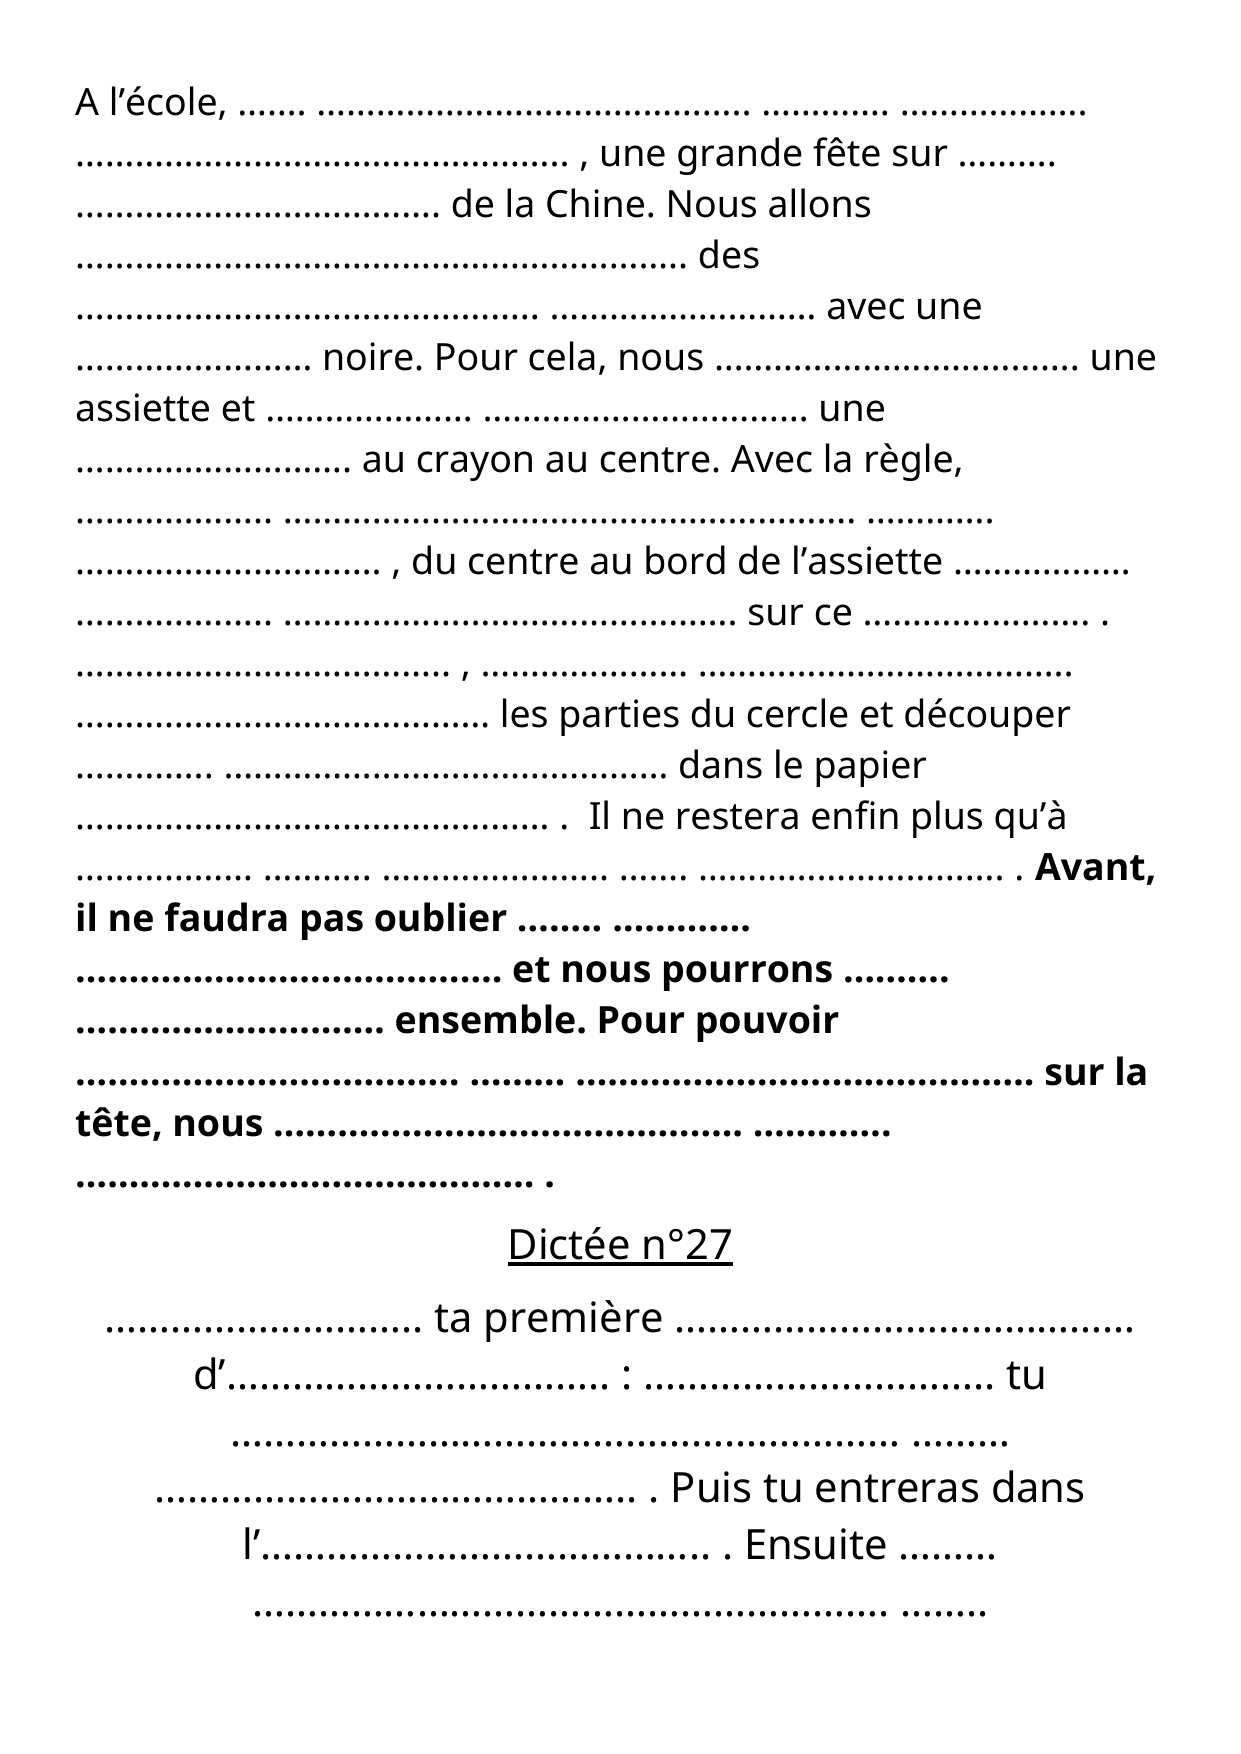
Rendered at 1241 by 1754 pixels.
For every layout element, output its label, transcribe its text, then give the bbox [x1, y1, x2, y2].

text A l’école, ……. …………………………………….. …………. ………………. ………………………………………….. , une grande fête sur ………. ………………………………. de la Chine. Nous allons …………………………………………………….. des ……………………………………….. ……………………… avec une …………………… noire. Pour cela, nous ………………………………. une assiette et ………………… …………………………… une ………………………. au crayon au centre. Avec la règle, ……………….. …………………………………………………. …………. …………………………. , du centre au bord de l’assiette ……………… ……………….. ………………………………………. sur ce ………….………. . ……………………………….. , ………………… ……………………………….. …………………………………… les parties du cercle et découper ………….. ……………………………………… dans le papier ………………………………………… . Il ne restera enfin plus qu’à ……………… ……….. ………………….. ……. …………………………. . Avant, il ne faudra pas oublier …….. …………. …………………………………. et nous pourrons ………. …………………..…… ensemble. Pour pouvoir ……………………………… ……… ……………………………………. sur la tête, nous …………………………………….. …………. ……………………………………. . [75, 75, 1165, 1198]
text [75, 1288, 1165, 1629]
text Dictée n°27 [75, 1214, 1165, 1271]
